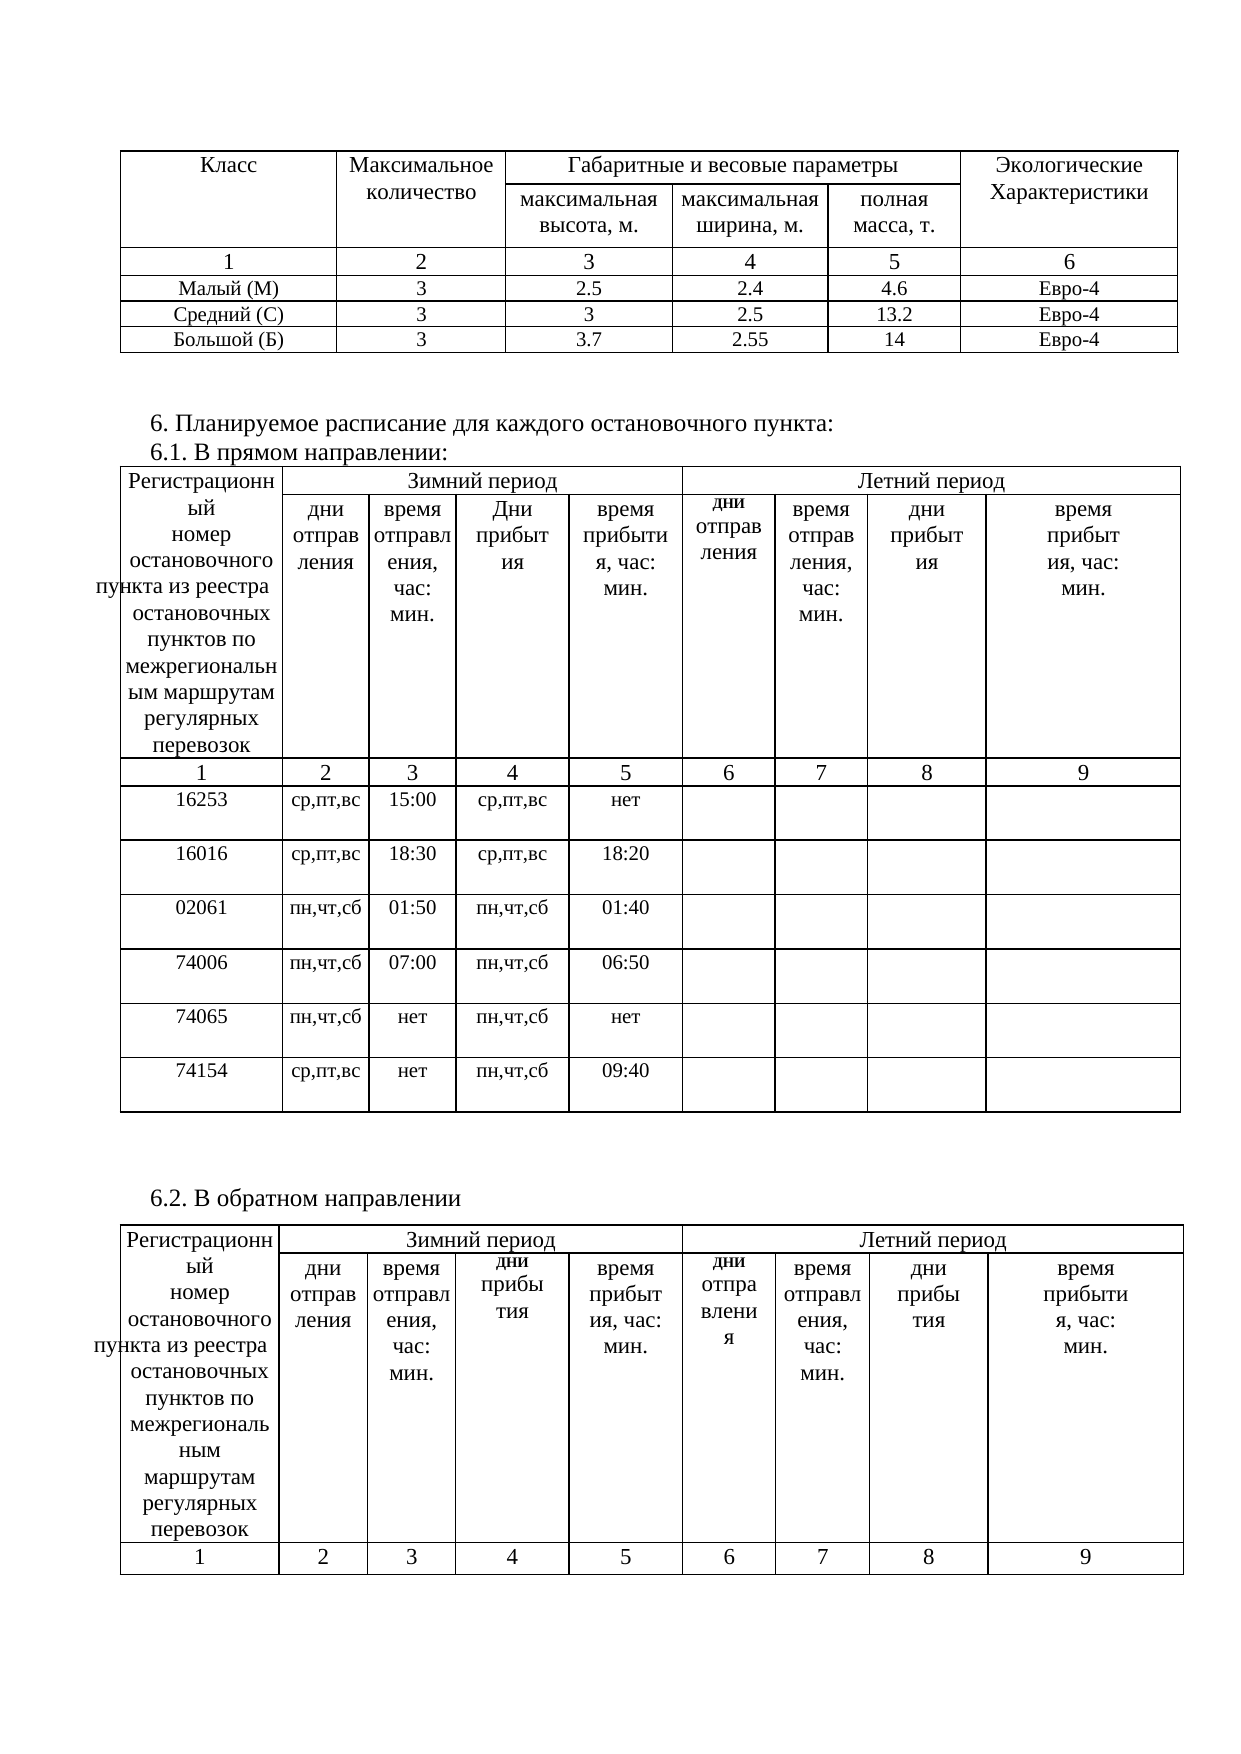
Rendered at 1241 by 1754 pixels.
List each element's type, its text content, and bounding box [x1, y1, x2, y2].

table_cell 09:40 [570, 1058, 682, 1111]
table_cell [987, 1058, 1180, 1111]
table_cell нет [370, 1004, 455, 1057]
table_cell 15:00 [370, 787, 455, 839]
table_cell ДНИ отправ ления [683, 495, 774, 757]
table_header Максимальное количество [337, 152, 505, 247]
table_cell 3 [368, 1543, 455, 1574]
table_cell [776, 895, 867, 948]
table_cell пн,чт,сб [457, 1004, 568, 1057]
table_cell 02061 [121, 895, 282, 948]
table_cell 2 [283, 759, 368, 785]
table_cell [987, 841, 1180, 894]
table_header Габаритные и весовые параметры [506, 152, 960, 183]
table_cell 18:30 [370, 841, 455, 894]
table_cell 16253 [121, 787, 282, 839]
table_cell Евро-4 [961, 276, 1177, 300]
table_cell ср,пт,вс [457, 787, 568, 839]
table_cell [868, 950, 985, 1002]
table_cell нет [570, 787, 682, 839]
table_cell Большой (Б) [121, 327, 336, 351]
table_cell пн,чт,сб [457, 1058, 568, 1111]
table_cell 4 [457, 759, 568, 785]
table_cell 1 [121, 248, 336, 274]
table_cell [776, 787, 867, 839]
table_cell 5 [570, 1543, 682, 1574]
table_cell 4 [456, 1543, 568, 1574]
table_cell [868, 1058, 985, 1111]
table_cell 07:00 [370, 950, 455, 1002]
table_cell 74154 [121, 1058, 282, 1111]
table_cell 3.7 [506, 327, 672, 351]
table_cell Евро-4 [961, 302, 1177, 326]
table_cell время прибыти я, час: мин. [989, 1254, 1183, 1542]
table_cell 6 [683, 1543, 775, 1574]
table_cell [987, 1004, 1180, 1057]
table_cell ДНИ прибы тия [456, 1254, 568, 1542]
table_cell [868, 841, 985, 894]
table_cell 8 [870, 1543, 987, 1574]
table_cell время прибыти я, час: мин. [570, 495, 682, 757]
table_cell [987, 787, 1180, 839]
table_cell ср,пт,вс [283, 841, 368, 894]
table_cell 9 [987, 759, 1180, 785]
table_cell 16016 [121, 841, 282, 894]
table_cell 01:40 [570, 895, 682, 948]
table_cell время отправл ения, час: мин. [776, 1254, 869, 1542]
table_cell 9 [989, 1543, 1183, 1574]
table_cell [868, 895, 985, 948]
table_cell [683, 950, 774, 1002]
table_cell [683, 895, 774, 948]
table_cell 4 [673, 248, 827, 274]
table_cell ср,пт,вс [457, 841, 568, 894]
table_cell [868, 787, 985, 839]
table_cell 8 [868, 759, 985, 785]
table_cell максимальная ширина, м. [673, 185, 827, 247]
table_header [121, 1226, 278, 1542]
table_cell дни отправ ления [280, 1254, 367, 1542]
table_cell время прибыт ия, час: мин. [987, 495, 1180, 757]
table_cell 06:50 [570, 950, 682, 1002]
table_cell пн,чт,сб [283, 895, 368, 948]
table_cell 7 [776, 759, 867, 785]
table_cell ср,пт,вс [283, 787, 368, 839]
table_header Зимний период [283, 467, 682, 493]
table_cell 2.5 [506, 276, 672, 300]
table_cell 4.6 [829, 276, 960, 300]
table_cell [683, 841, 774, 894]
table_cell 6 [683, 759, 774, 785]
table_header Класс [121, 152, 336, 247]
table_cell пн,чт,сб [457, 895, 568, 948]
table_cell 2 [337, 248, 505, 274]
table_cell 3 [370, 759, 455, 785]
table_header Зимний период [280, 1226, 682, 1252]
table_cell время отправл ения, час: мин. [370, 495, 455, 757]
table_cell пн,чт,сб [283, 1004, 368, 1057]
table_cell [683, 1004, 774, 1057]
table_cell [776, 1058, 867, 1111]
table_cell 5 [570, 759, 682, 785]
table_cell 14 [829, 327, 960, 351]
table_cell Дни прибыт ия [457, 495, 568, 757]
table_cell ДНИ отпра влени я [683, 1254, 775, 1542]
text 6. Планируемое расписание для каждого остановочного пункта: [150, 408, 1090, 437]
table_cell 74006 [121, 950, 282, 1002]
table_cell пн,чт,сб [457, 950, 568, 1002]
table_header Летний период [683, 467, 1180, 493]
table_cell 6 [961, 248, 1177, 274]
table_cell [987, 895, 1180, 948]
table_cell 01:50 [370, 895, 455, 948]
table_cell [776, 1004, 867, 1057]
table_cell нет [370, 1058, 455, 1111]
table_cell полная масса, т. [829, 185, 960, 247]
table_cell 2.5 [673, 302, 827, 326]
table_cell дни отправ ления [283, 495, 368, 757]
table_cell дни прибыт ия [868, 495, 985, 757]
table_cell [776, 950, 867, 1002]
table_cell время отправл ения, час: мин. [368, 1254, 455, 1542]
table_cell 74065 [121, 1004, 282, 1057]
table_cell 2.55 [673, 327, 827, 351]
table_cell максимальная высота, м. [506, 185, 672, 247]
table_cell Малый (М) [121, 276, 336, 300]
table_cell Средний (С) [121, 302, 336, 326]
table_cell дни прибы тия [870, 1254, 987, 1542]
table_cell Евро-4 [961, 327, 1177, 351]
table_cell 18:20 [570, 841, 682, 894]
table_cell время прибыт ия, час: мин. [570, 1254, 682, 1542]
table_header Экологические Характеристики [961, 152, 1177, 247]
table_cell 3 [337, 327, 505, 351]
table_cell 2 [280, 1543, 367, 1574]
table_cell 3 [337, 276, 505, 300]
table_cell 3 [506, 248, 672, 274]
text 6.2. В обратном направлении [150, 1183, 1090, 1212]
text 6.1. В прямом направлении: [150, 437, 1090, 466]
table_cell [868, 1004, 985, 1057]
table_cell 5 [829, 248, 960, 274]
table_cell [776, 841, 867, 894]
table_cell 2.4 [673, 276, 827, 300]
table_cell 3 [506, 302, 672, 326]
table_cell 1 [121, 1543, 278, 1574]
table_cell ср,пт,вс [283, 1058, 368, 1111]
table_cell 7 [776, 1543, 869, 1574]
table_cell 1 [121, 759, 282, 785]
table_cell [987, 950, 1180, 1002]
table_cell [683, 1058, 774, 1111]
table_cell 3 [337, 302, 505, 326]
table_header Летний период [683, 1226, 1183, 1252]
table_header Регистрационный номер остановочного пункта из реестра остановочных пунктов по межрегиональным маршрутам регулярных перевозок [121, 467, 282, 757]
table_cell [683, 787, 774, 839]
table_cell пн,чт,сб [283, 950, 368, 1002]
table_cell нет [570, 1004, 682, 1057]
table_cell время отправ ления, час: мин. [776, 495, 867, 757]
table_cell 13.2 [829, 302, 960, 326]
